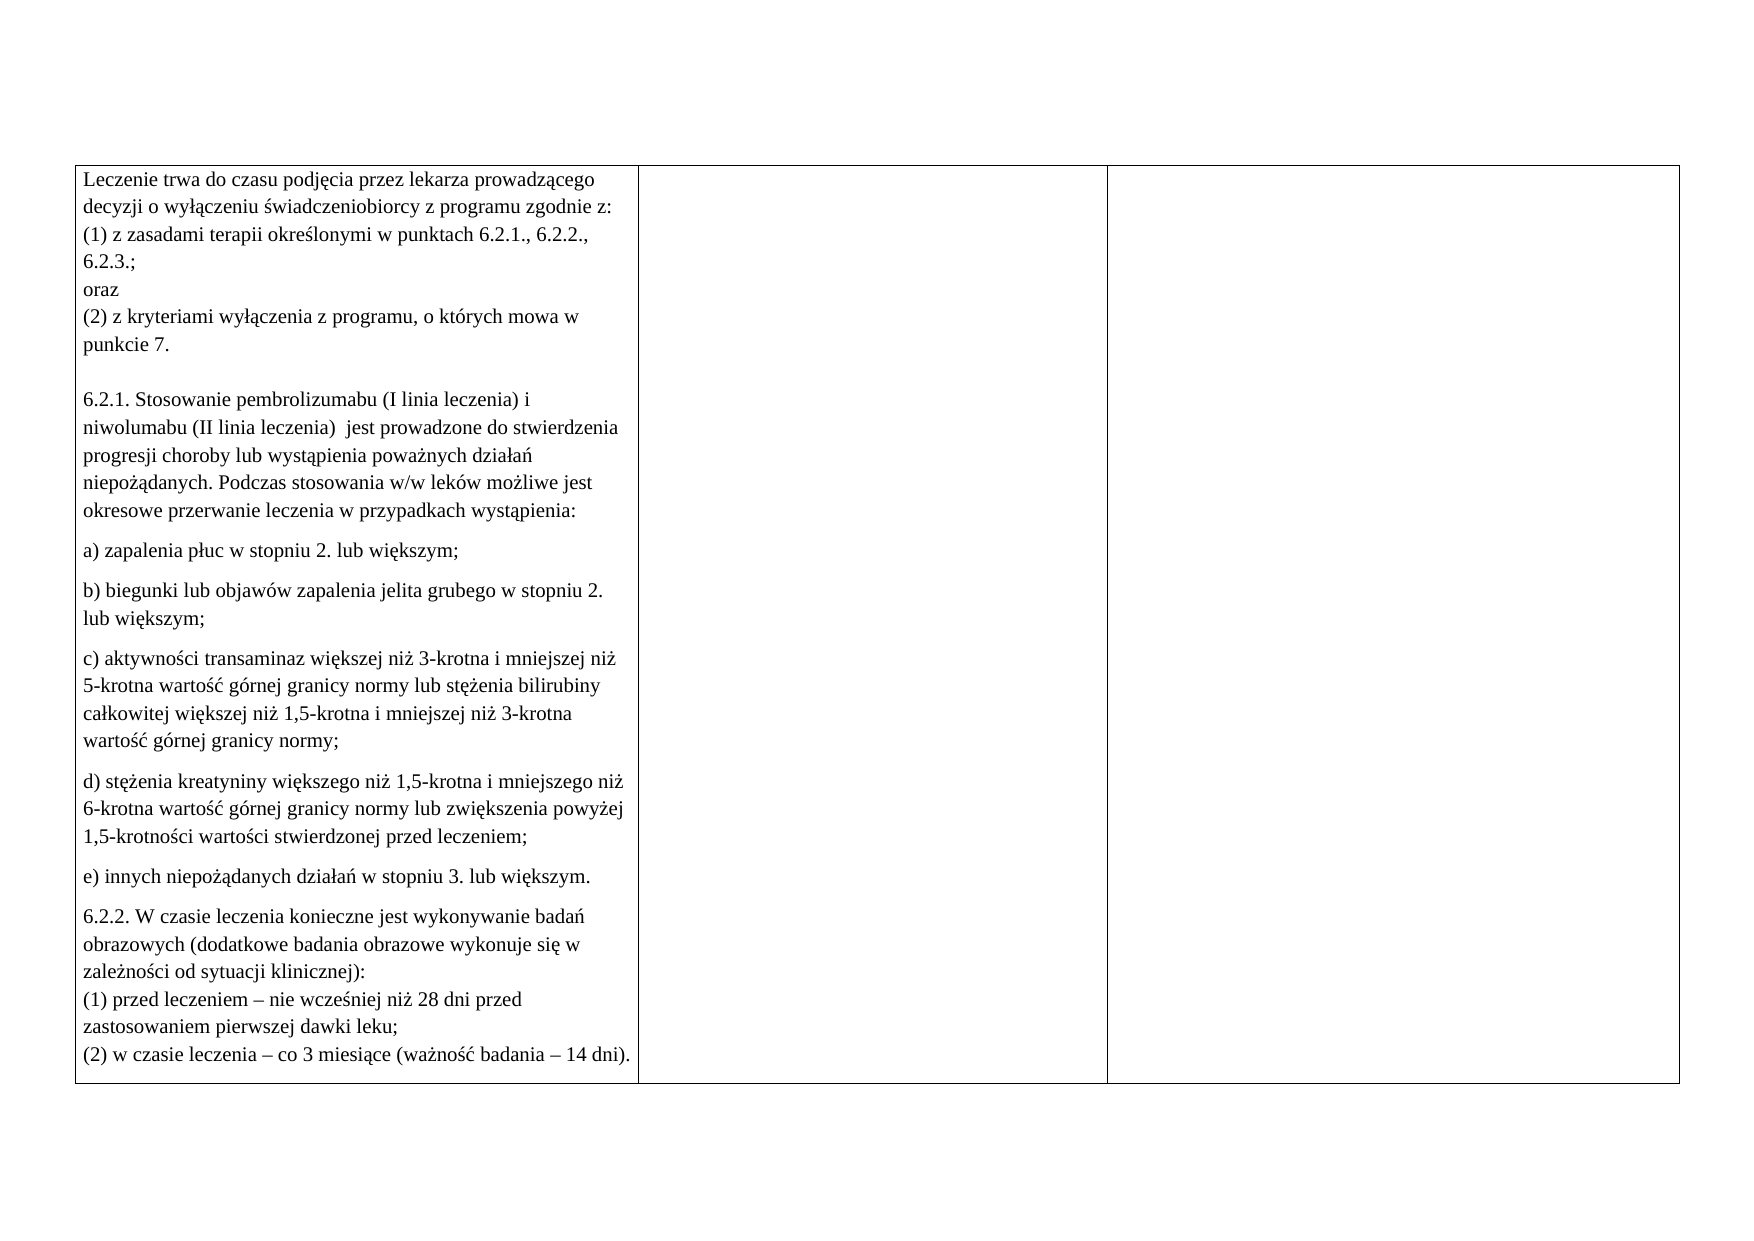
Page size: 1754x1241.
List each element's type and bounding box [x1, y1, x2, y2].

table_cell [1108, 166, 1679, 1083]
table_cell [639, 166, 1107, 1083]
table_cell [76, 166, 638, 1083]
